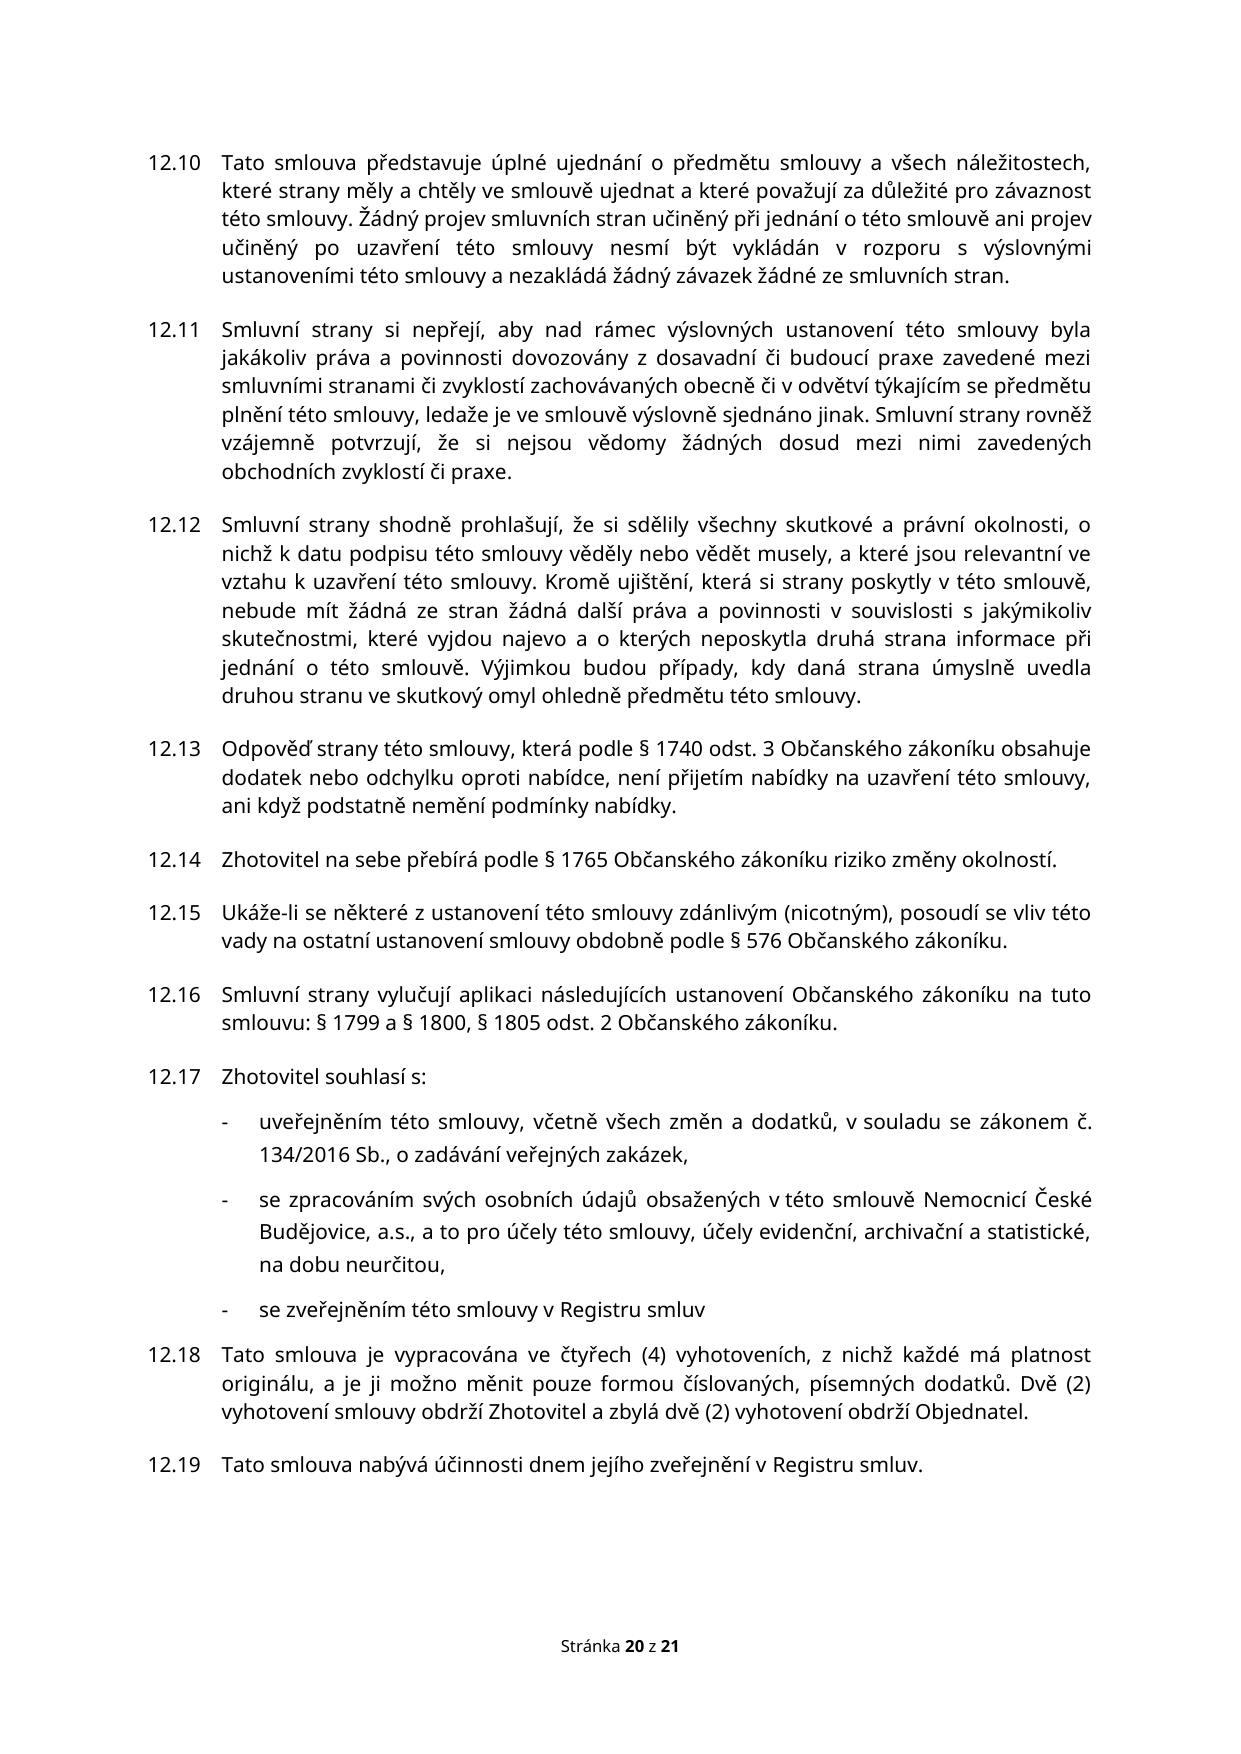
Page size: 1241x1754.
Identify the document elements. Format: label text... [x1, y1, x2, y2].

list Smluvní strany si nepřejí, aby nad rámec výslovných ustanovení této smlouvy byla jakákoliv práva a povinnosti dovozovány z dosavadní či budoucí praxe zavedené mezi smluvními stranami či zvyklostí zachovávaných obecně či v odvětví týkajícím se předmětu plnění této smlouvy, ledaže je ve smlouvě výslovně sjednáno jinak. Smluvní strany rovněž vzájemně potvrzují, že si nejsou vědomy žádných dosud mezi nimi zavedených obchodních zvyklostí či praxe. [148, 315, 1093, 485]
list Zhotovitel na sebe přebírá podle § 1765 Občanského zákoníku riziko změny okolností. [148, 845, 1093, 873]
list Tato smlouva představuje úplné ujednání o předmětu smlouvy a všech náležitostech, které strany měly a chtěly ve smlouvě ujednat a které považují za důležité pro závaznost této smlouvy. Žádný projev smluvních stran učiněný při jednání o této smlouvě ani projev učiněný po uzavření této smlouvy nesmí být vykládán v rozporu s výslovnými ustanoveními této smlouvy a nezakládá žádný závazek žádné ze smluvních stran. [148, 148, 1093, 290]
list Smluvní strany shodně prohlašují, že si sdělily všechny skutkové a právní okolnosti, o nichž k datu podpisu této smlouvy věděly nebo vědět musely, a které jsou relevantní ve vztahu k uzavření této smlouvy. Kromě ujištění, která si strany poskytly v této smlouvě, nebude mít žádná ze stran žádná další práva a povinnosti v souvislosti s jakýmikoliv skutečnostmi, které vyjdou najevo a o kterých neposkytla druhá strana informace při jednání o této smlouvě. Výjimkou budou případy, kdy daná strana úmyslně uvedla druhou stranu ve skutkový omyl ohledně předmětu této smlouvy. [148, 510, 1093, 709]
list Tato smlouva nabývá účinnosti dnem jejího zveřejnění v Registru smluv. [147, 1451, 1093, 1479]
list Tato smlouva je vypracována ve čtyřech (4) vyhotoveních, z nichž každé má platnost originálu, a je ji možno měnit pouze formou číslovaných, písemných dodatků. Dvě (2) vyhotovení smlouvy obdrží Zhotovitel a zbylá dvě (2) vyhotovení obdrží Objednatel. [147, 1340, 1093, 1426]
list se zpracováním svých osobních údajů obsažených v této smlouvě Nemocnicí České Budějovice, a.s., a to pro účely této smlouvy, účely evidenční, archivační a statistické, na dobu neurčitou, [221, 1185, 1093, 1278]
list Smluvní strany vylučují aplikaci následujících ustanovení Občanského zákoníku na tuto smlouvu: § 1799 a § 1800, § 1805 odst. 2 Občanského zákoníku. [147, 980, 1093, 1037]
list Ukáže-li se některé z ustanovení této smlouvy zdánlivým (nicotným), posoudí se vliv této vady na ostatní ustanovení smlouvy obdobně podle § 576 Občanského zákoníku. [148, 898, 1093, 955]
list Odpověď strany této smlouvy, která podle § 1740 odst. 3 Občanského zákoníku obsahuje dodatek nebo odchylku oproti nabídce, není přijetím nabídky na uzavření této smlouvy, ani když podstatně nemění podmínky nabídky. [148, 734, 1093, 820]
list uveřejněním této smlouvy, včetně všech změn a dodatků, v souladu se zákonem č. 134/2016 Sb., o zadávání veřejných zakázek, [221, 1107, 1093, 1168]
list se zveřejněním této smlouvy v Registru smluv [221, 1295, 1093, 1323]
list Zhotovitel souhlasí s: [148, 1062, 1093, 1090]
